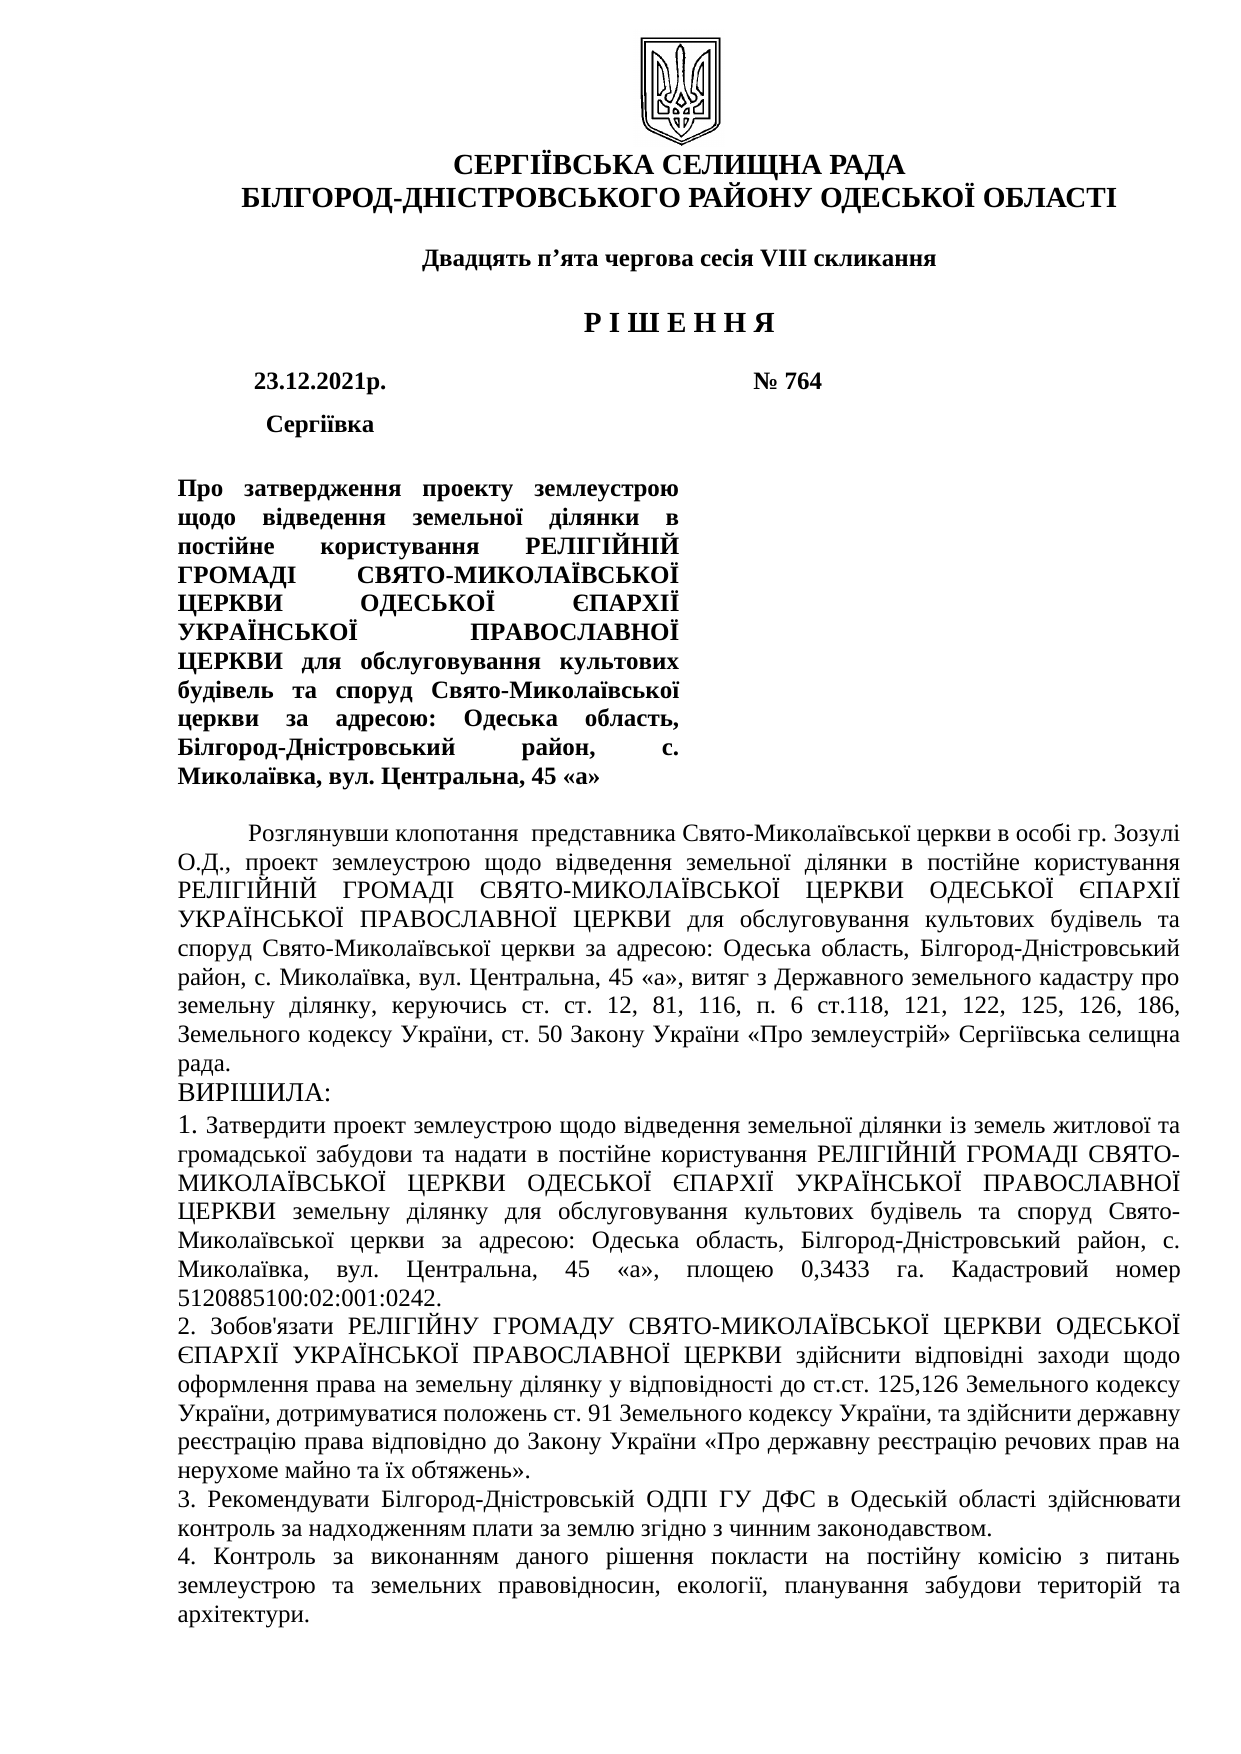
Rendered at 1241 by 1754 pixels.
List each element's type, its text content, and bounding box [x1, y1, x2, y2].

text 3. Рекомендувати Білгород-Дністровській ОДПІ ГУ ДФС в Одеській області здійснювати контроль за надходженням плати за землю згідно з чинним законодавством. [177, 1484, 1181, 1541]
picture [633, 29, 726, 147]
text 23.12.2021р. Сергіївка [177, 366, 463, 438]
text 1. Затвердити проект землеустрою щодо відведення земельної ділянки із земель житлової та громадської забудови та надати в постійне користування РЕЛІГІЙНІЙ ГРОМАДІ СВЯТО-МИКОЛАЇВСЬКОЇ ЦЕРКВИ ОДЕСЬКОЇ ЄПАРХІЇ УКРАЇНСЬКОЇ ПРАВОСЛАВНОЇ ЦЕРКВИ земельну ділянку для обслуговування культових будівель та споруд Свято-Миколаївської церкви за адресою: Одеська область, Білгород-Дністровський район, с. Миколаївка, вул. Центральна, 45 «а», площею 0,3433 га. Кадастровий номер 5120885100:02:001:0242. [177, 1108, 1181, 1311]
text № 764 [536, 366, 822, 395]
text ВИРІШИЛА: [177, 1077, 1181, 1108]
text 2. Зобов'язати РЕЛІГІЙНУ ГРОМАДУ СВЯТО-МИКОЛАЇВСЬКОЇ ЦЕРКВИ ОДЕСЬКОЇ ЄПАРХІЇ УКРАЇНСЬКОЇ ПРАВОСЛАВНОЇ ЦЕРКВИ здійснити відповідні заходи щодо оформлення права на земельну ділянку у відповідності до ст.ст. 125,126 Земельного кодексу України, дотримуватися положень ст. 91 Земельного кодексу України, та здійснити державну реєстрацію права відповідно до Закону України «Про державну реєстрацію речових прав на нерухоме майно та їх обтяжень». [177, 1311, 1181, 1484]
text Розглянувши клопотання представника Свято-Миколаївської церкви в особі гр. Зозулі О.Д., проект землеустрою щодо відведення земельної ділянки в постійне користування РЕЛІГІЙНІЙ ГРОМАДІ СВЯТО-МИКОЛАЇВСЬКОЇ ЦЕРКВИ ОДЕСЬКОЇ ЄПАРХІЇ УКРАЇНСЬКОЇ ПРАВОСЛАВНОЇ ЦЕРКВИ для обслуговування культових будівель та споруд Свято-Миколаївської церкви за адресою: Одеська область, Білгород-Дністровський район, с. Миколаївка, вул. Центральна, 45 «а», витяг з Державного земельного кадастру про земельну ділянку, керуючись ст. ст. 12, 81, 116, п. 6 ст.118, 121, 122, 125, 126, 186, Земельного кодексу України, ст. 50 Закону України «Про землеустрій» Сергіївська селищна рада. [177, 818, 1181, 1077]
text Про затвердження проекту землеустрою щодо відведення земельної ділянки в постійне користування РЕЛІГІЙНІЙ ГРОМАДІ СВЯТО-МИКОЛАЇВСЬКОЇ ЦЕРКВИ ОДЕСЬКОЇ ЄПАРХІЇ УКРАЇНСЬКОЇ ПРАВОСЛАВНОЇ ЦЕРКВИ для обслуговування культових будівель та споруд Свято-Миколаївської церкви за адресою: Одеська область, Білгород-Дністровський район, с. Миколаївка, вул. Центральна, 45 «а» [177, 473, 679, 790]
text 4. Контроль за виконанням даного рішення покласти на постійну комісію з питань землеустрою та земельних правовідносин, екології, планування забудови територій та архітектури. [177, 1541, 1181, 1628]
